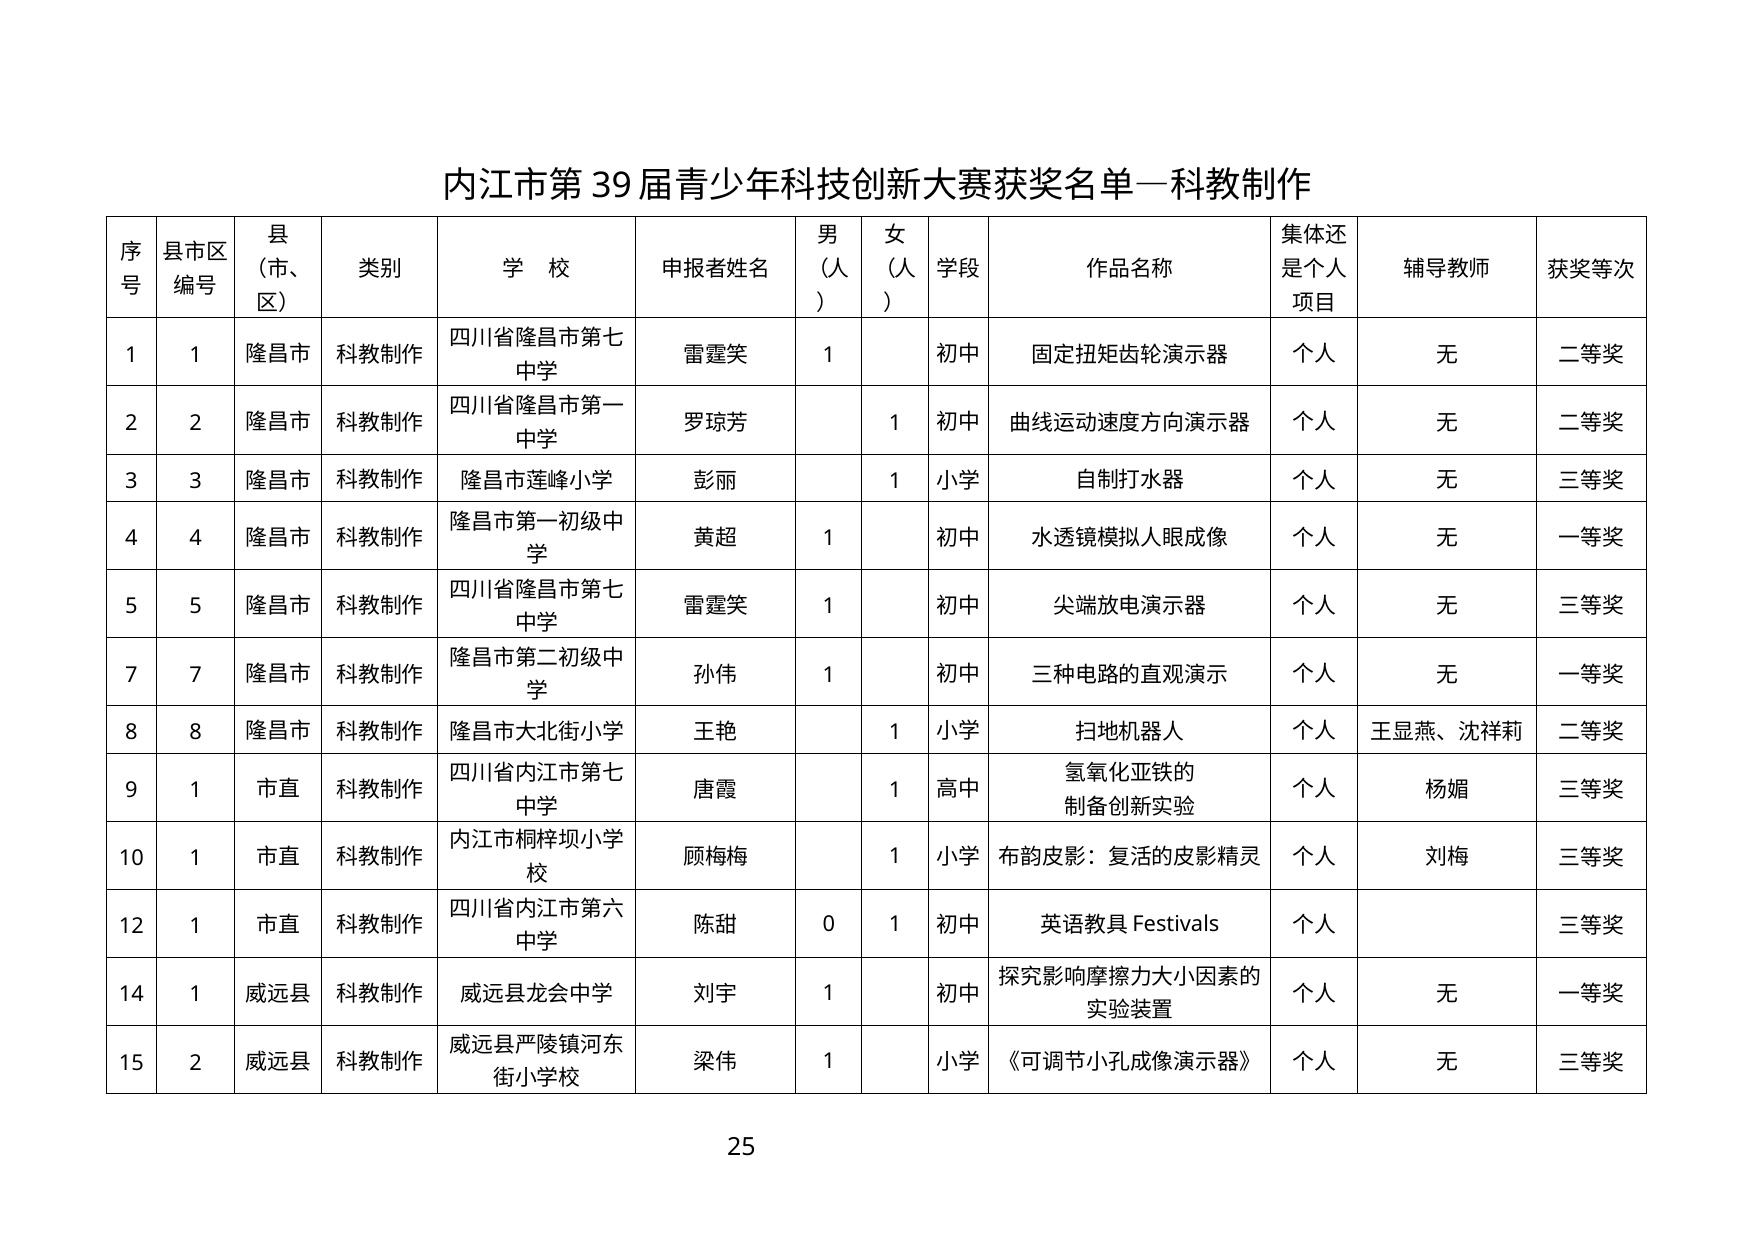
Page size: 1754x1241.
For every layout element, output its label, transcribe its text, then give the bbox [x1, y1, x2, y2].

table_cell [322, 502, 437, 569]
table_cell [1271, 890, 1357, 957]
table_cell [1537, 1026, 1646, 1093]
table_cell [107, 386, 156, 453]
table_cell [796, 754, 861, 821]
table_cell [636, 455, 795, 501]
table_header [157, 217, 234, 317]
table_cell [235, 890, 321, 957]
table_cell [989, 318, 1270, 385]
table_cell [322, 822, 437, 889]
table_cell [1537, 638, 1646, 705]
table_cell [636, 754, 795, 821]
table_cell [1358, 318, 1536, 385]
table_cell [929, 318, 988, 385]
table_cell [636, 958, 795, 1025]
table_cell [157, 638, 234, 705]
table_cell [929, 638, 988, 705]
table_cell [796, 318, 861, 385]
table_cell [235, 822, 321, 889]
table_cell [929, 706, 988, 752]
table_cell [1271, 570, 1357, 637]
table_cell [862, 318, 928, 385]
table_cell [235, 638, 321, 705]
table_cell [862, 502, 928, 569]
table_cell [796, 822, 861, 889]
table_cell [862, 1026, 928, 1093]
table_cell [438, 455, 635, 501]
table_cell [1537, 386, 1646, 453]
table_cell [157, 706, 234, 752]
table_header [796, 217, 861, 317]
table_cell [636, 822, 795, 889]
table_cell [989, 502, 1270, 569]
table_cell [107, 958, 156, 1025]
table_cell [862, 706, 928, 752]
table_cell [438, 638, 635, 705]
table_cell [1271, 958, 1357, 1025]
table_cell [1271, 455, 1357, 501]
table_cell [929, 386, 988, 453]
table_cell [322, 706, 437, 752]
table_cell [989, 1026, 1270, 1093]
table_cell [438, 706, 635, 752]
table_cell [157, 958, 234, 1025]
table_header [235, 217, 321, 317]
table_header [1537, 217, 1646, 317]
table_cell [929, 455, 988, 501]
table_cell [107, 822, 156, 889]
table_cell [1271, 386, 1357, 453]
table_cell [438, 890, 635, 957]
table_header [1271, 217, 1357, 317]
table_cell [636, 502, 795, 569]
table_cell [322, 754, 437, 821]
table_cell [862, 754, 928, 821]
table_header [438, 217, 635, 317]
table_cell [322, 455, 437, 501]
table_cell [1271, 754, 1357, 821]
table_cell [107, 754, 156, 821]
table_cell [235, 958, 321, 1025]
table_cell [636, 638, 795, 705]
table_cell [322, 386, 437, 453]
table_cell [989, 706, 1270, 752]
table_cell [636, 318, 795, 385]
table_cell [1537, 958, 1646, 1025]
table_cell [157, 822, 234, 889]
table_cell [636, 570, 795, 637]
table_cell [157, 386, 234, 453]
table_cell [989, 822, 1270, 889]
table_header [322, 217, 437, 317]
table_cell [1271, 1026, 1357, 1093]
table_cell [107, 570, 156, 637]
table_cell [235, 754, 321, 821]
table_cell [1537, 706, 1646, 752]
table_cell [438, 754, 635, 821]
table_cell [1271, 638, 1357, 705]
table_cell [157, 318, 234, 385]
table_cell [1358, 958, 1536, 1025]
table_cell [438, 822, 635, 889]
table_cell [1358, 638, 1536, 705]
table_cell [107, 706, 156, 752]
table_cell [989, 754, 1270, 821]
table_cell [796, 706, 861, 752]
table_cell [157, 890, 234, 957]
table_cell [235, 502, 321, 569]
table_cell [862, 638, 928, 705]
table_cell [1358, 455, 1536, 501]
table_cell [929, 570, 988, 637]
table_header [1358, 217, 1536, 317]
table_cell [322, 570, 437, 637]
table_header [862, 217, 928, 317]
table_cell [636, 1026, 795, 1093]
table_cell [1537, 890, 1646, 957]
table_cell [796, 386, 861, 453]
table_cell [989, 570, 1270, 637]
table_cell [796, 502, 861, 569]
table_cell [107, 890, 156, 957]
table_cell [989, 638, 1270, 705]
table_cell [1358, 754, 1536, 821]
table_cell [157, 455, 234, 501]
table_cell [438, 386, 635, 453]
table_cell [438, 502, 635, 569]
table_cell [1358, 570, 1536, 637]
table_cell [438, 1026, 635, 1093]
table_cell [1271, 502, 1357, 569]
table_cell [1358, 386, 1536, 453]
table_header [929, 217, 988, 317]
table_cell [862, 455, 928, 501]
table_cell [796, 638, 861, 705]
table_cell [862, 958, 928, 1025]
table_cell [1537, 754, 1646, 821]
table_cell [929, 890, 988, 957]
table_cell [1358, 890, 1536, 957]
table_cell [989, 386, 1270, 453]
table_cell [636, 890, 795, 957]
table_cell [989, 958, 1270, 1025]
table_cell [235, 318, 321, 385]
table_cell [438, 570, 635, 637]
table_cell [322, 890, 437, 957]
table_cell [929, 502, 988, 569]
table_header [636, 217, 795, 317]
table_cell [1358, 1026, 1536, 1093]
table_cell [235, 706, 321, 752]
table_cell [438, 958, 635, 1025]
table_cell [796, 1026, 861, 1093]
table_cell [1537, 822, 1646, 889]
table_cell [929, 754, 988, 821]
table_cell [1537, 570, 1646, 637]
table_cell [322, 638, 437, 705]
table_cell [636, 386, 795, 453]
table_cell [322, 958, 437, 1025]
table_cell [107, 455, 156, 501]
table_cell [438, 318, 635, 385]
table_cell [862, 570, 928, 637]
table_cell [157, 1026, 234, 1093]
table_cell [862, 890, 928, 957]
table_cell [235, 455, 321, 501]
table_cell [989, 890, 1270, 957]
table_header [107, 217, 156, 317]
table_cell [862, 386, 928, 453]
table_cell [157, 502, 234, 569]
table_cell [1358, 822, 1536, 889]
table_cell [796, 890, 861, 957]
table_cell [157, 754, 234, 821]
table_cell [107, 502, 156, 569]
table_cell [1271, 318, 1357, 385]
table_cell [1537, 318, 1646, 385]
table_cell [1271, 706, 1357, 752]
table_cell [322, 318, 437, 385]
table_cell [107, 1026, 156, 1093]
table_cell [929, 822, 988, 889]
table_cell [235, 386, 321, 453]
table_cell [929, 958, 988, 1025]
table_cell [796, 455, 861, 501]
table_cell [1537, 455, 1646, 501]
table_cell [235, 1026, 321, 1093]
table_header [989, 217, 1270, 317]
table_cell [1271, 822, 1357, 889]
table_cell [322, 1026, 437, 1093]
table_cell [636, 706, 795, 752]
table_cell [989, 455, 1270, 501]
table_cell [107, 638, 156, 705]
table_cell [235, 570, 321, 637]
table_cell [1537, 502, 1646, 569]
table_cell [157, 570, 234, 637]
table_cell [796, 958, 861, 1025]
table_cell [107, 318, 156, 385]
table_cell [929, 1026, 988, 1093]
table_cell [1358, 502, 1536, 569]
text 内江市第39届青少年科技创新大赛获奖名单—科教制作 [148, 148, 1606, 216]
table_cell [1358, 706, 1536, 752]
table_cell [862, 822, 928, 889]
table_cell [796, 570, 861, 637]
